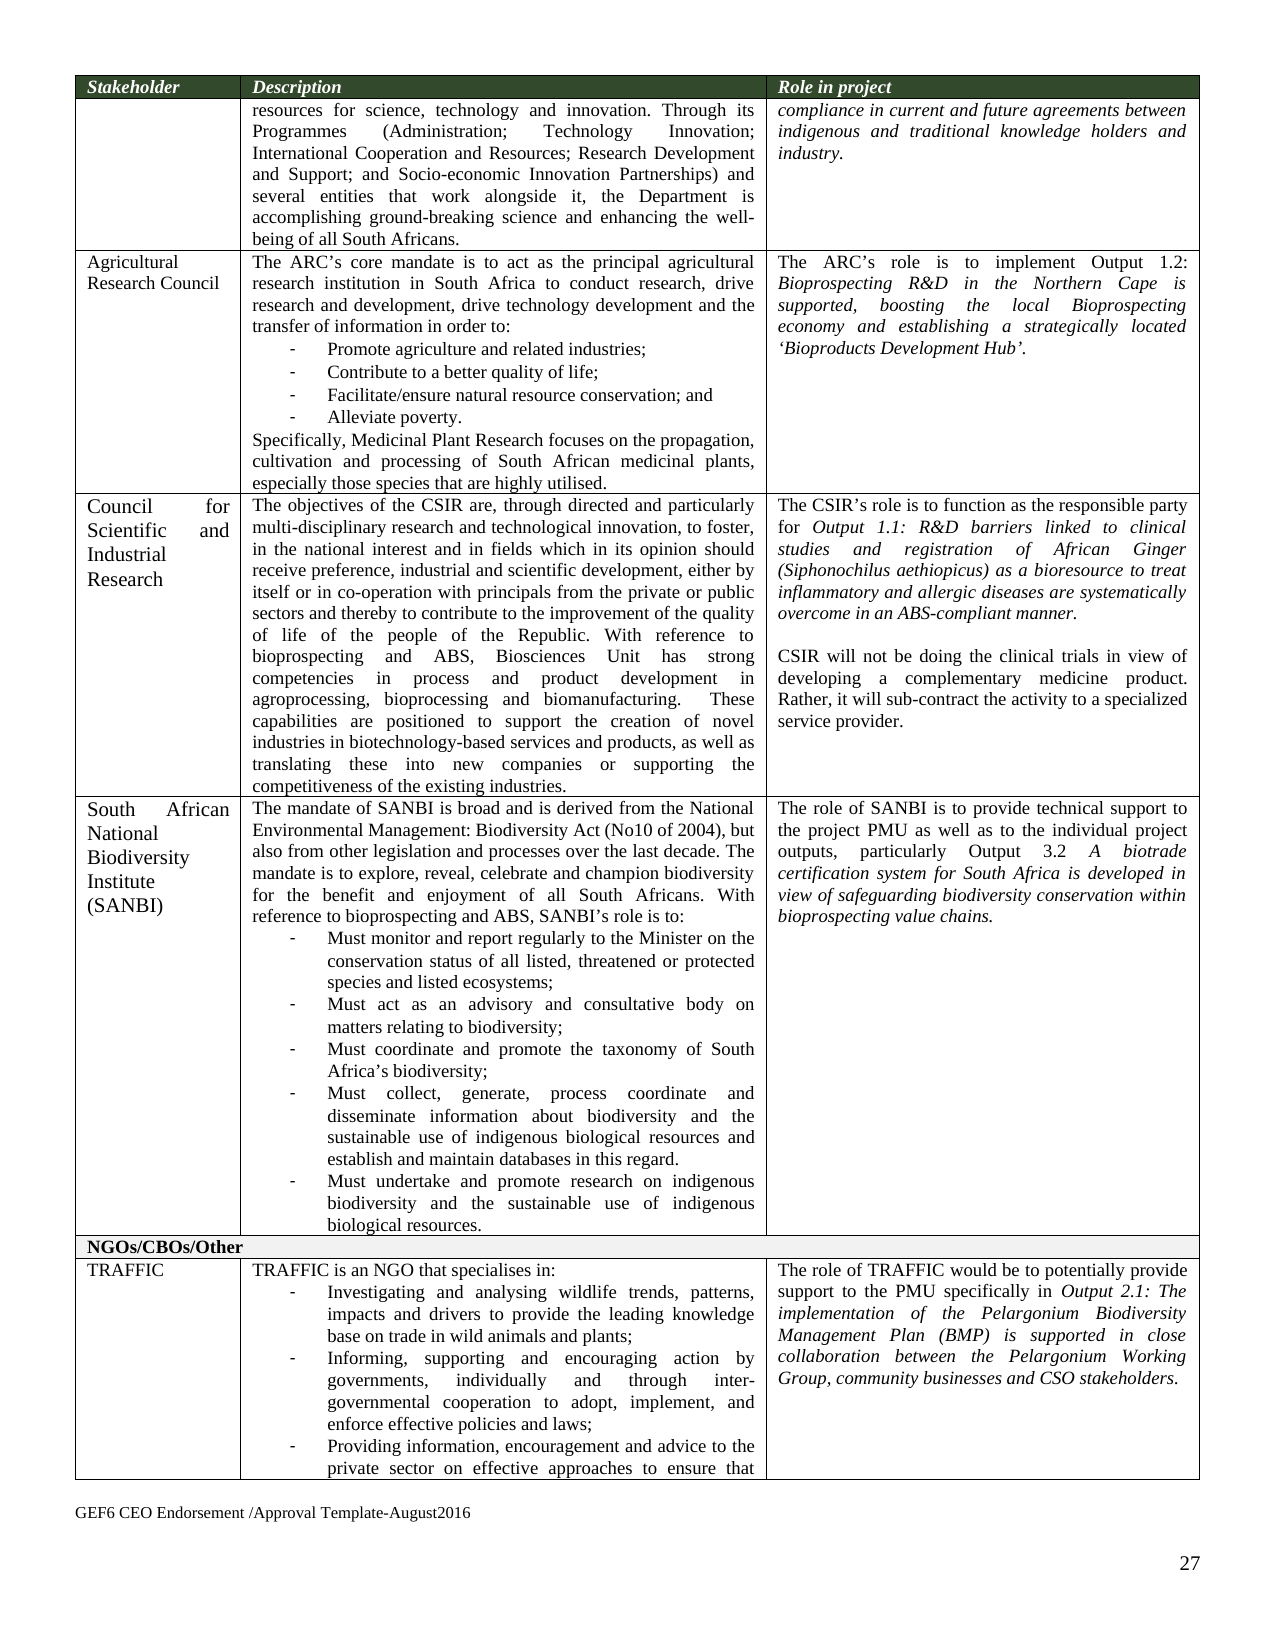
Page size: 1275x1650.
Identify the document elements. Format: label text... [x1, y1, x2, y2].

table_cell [767, 1259, 1199, 1478]
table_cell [241, 1259, 766, 1478]
table_cell South African National Biodiversity Institute (SANBI) [76, 797, 240, 1235]
table_cell The objectives of the CSIR are, through directed and particularly multi-disciplinary research and technological innovation, to foster, in the national interest and in fields which in its opinion should receive preference, industrial and scientific development, either by itself or in co-operation with principals from the private or public sectors and thereby to contribute to the improvement of the quality of life of the people of the Republic. With reference to bioprospecting and ABS, Biosciences Unit has strong competencies in process and product development in agroprocessing, bioprocessing and biomanufacturing. These capabilities are positioned to support the creation of novel industries in biotechnology-based services and products, as well as translating these into new companies or supporting the competitiveness of the existing industries. [241, 494, 766, 796]
table_cell Agricultural Research Council [76, 251, 240, 493]
table_cell NGOs/CBOs/Other [76, 1236, 1199, 1258]
table_cell The ARC’s role is to implement Output 1.2: Bioprospecting R&D in the Northern Cape is supported, boosting the local Bioprospecting economy and establishing a strategically located ‘Bioproducts Development Hub’. [767, 251, 1199, 493]
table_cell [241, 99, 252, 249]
table_cell Council for Scientific and Industrial Research [76, 494, 240, 796]
table_header Role in project [767, 76, 1199, 98]
table_header Stakeholder [76, 76, 240, 98]
table_cell TRAFFIC [76, 1259, 240, 1478]
table_cell The mandate of SANBI is broad and is derived from the National Environmental Management: Biodiversity Act (No10 of 2004), but also from other legislation and processes over the last decade. The mandate is to explore, reveal, celebrate and champion biodiversity for the benefit and enjoyment of all South Africans. With reference to bioprospecting and ABS, SANBI’s role is to: Must monitor and report regularly to the Minister on the conservation status of all listed, threatened or protected species and listed ecosystems; Must act as an advisory and consultative body on matters relating to biodiversity; Must coordinate and promote the taxonomy of South Africa’s biodiversity; Must collect, generate, process coordinate and disseminate information about biodiversity and the sustainable use of indigenous biological resources and establish and maintain databases in this regard. Must undertake and promote research on indigenous biodiversity and the sustainable use of indigenous biological resources. [241, 797, 766, 1235]
table_cell The ARC’s core mandate is to act as the principal agricultural research institution in South Africa to conduct research, drive research and development, drive technology development and the transfer of information in order to: Promote agriculture and related industries; Contribute to a better quality of life; Facilitate/ensure natural resource conservation; and Alleviate poverty. Specifically, Medicinal Plant Research focuses on the propagation, cultivation and processing of South African medicinal plants, especially those species that are highly utilised. [241, 251, 766, 493]
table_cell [767, 99, 1199, 249]
table_header Description [241, 76, 766, 98]
table_cell The role of SANBI is to provide technical support to the project PMU as well as to the individual project outputs, particularly Output 3.2 A biotrade certification system for South Africa is developed in view of safeguarding biodiversity conservation within bioprospecting value chains. [767, 797, 1199, 1235]
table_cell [76, 99, 240, 249]
table_cell The CSIR’s role is to function as the responsible party for Output 1.1: R&D barriers linked to clinical studies and registration of African Ginger (Siphonochilus aethiopicus) as a bioresource to treat inflammatory and allergic diseases are systematically overcome in an ABS-compliant manner. CSIR will not be doing the clinical trials in view of developing a complementary medicine product. Rather, it will sub-contract the activity to a specialized service provider. [767, 494, 1199, 796]
